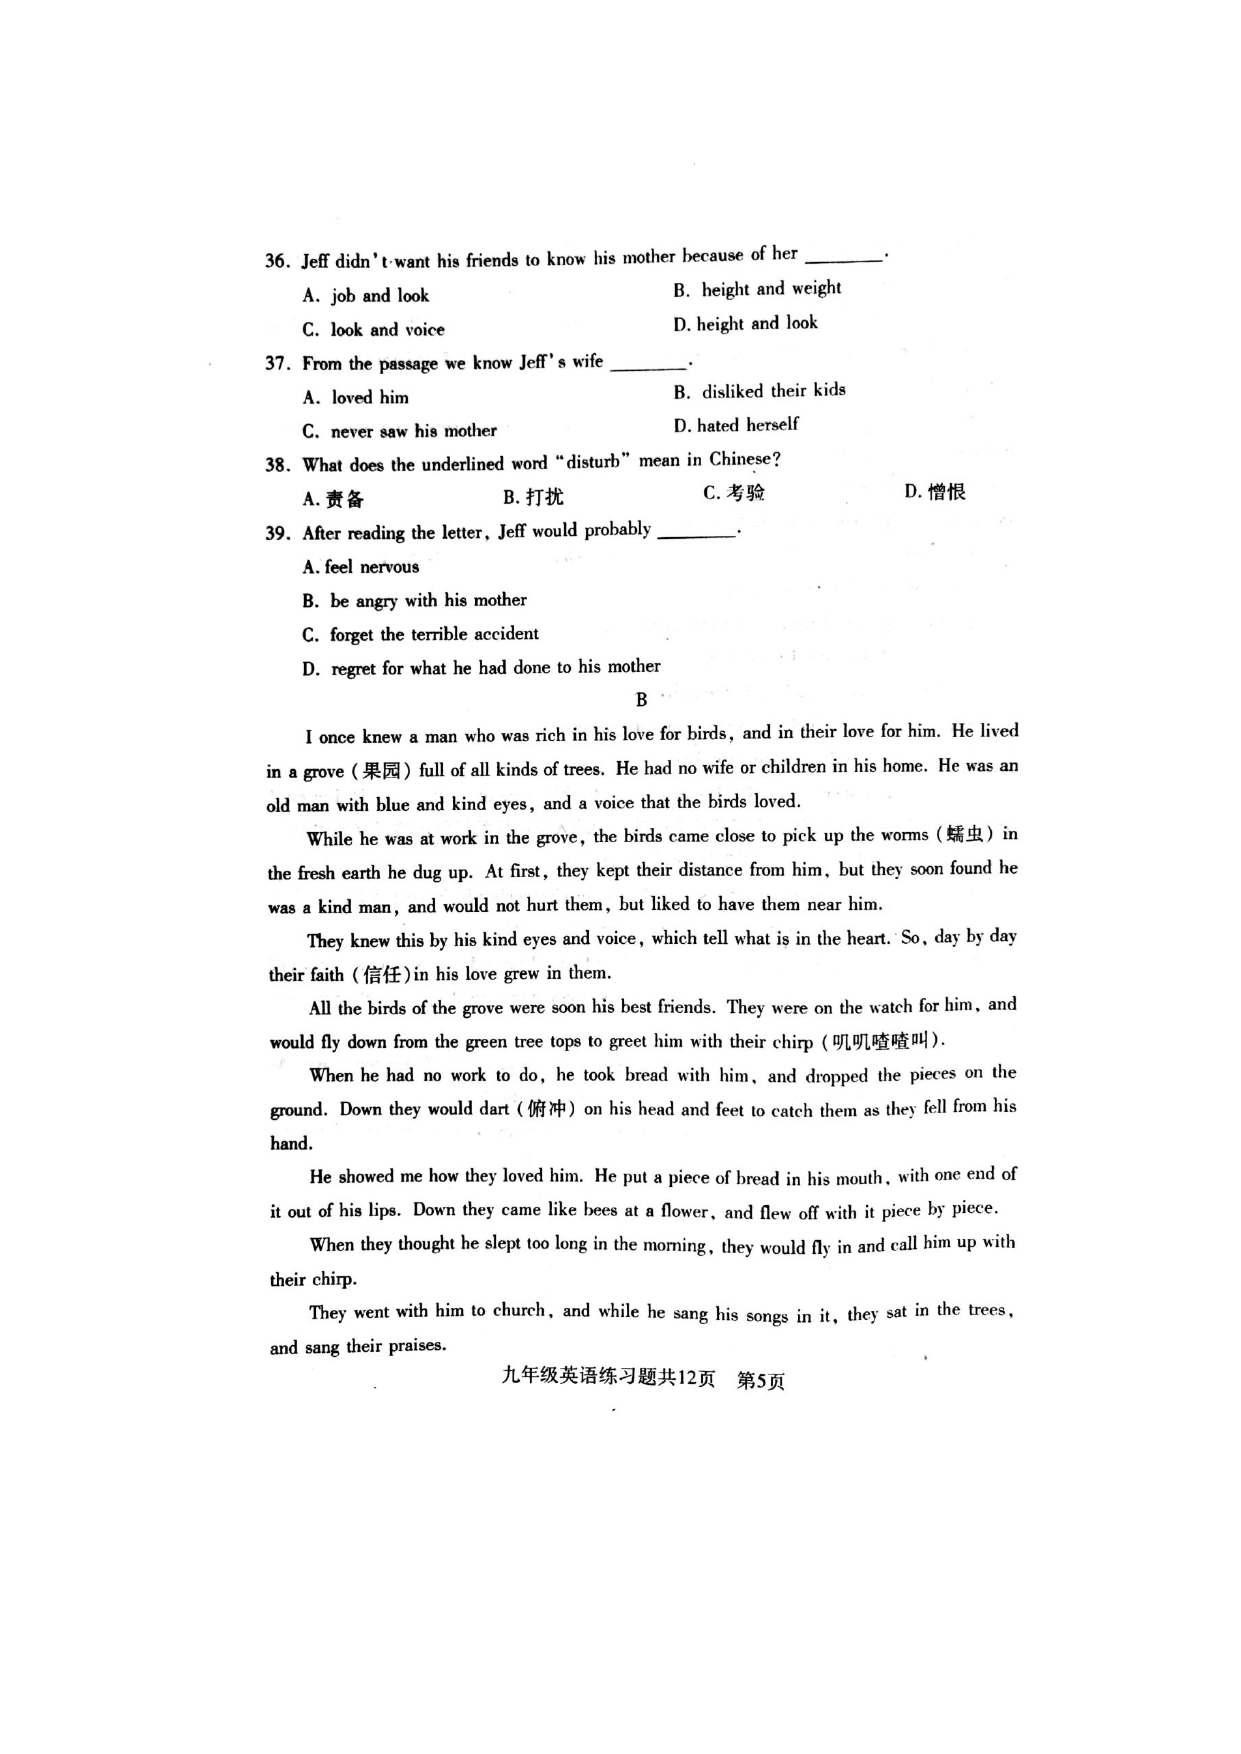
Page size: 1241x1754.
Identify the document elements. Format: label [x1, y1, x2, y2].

picture [187, 161, 1051, 1424]
